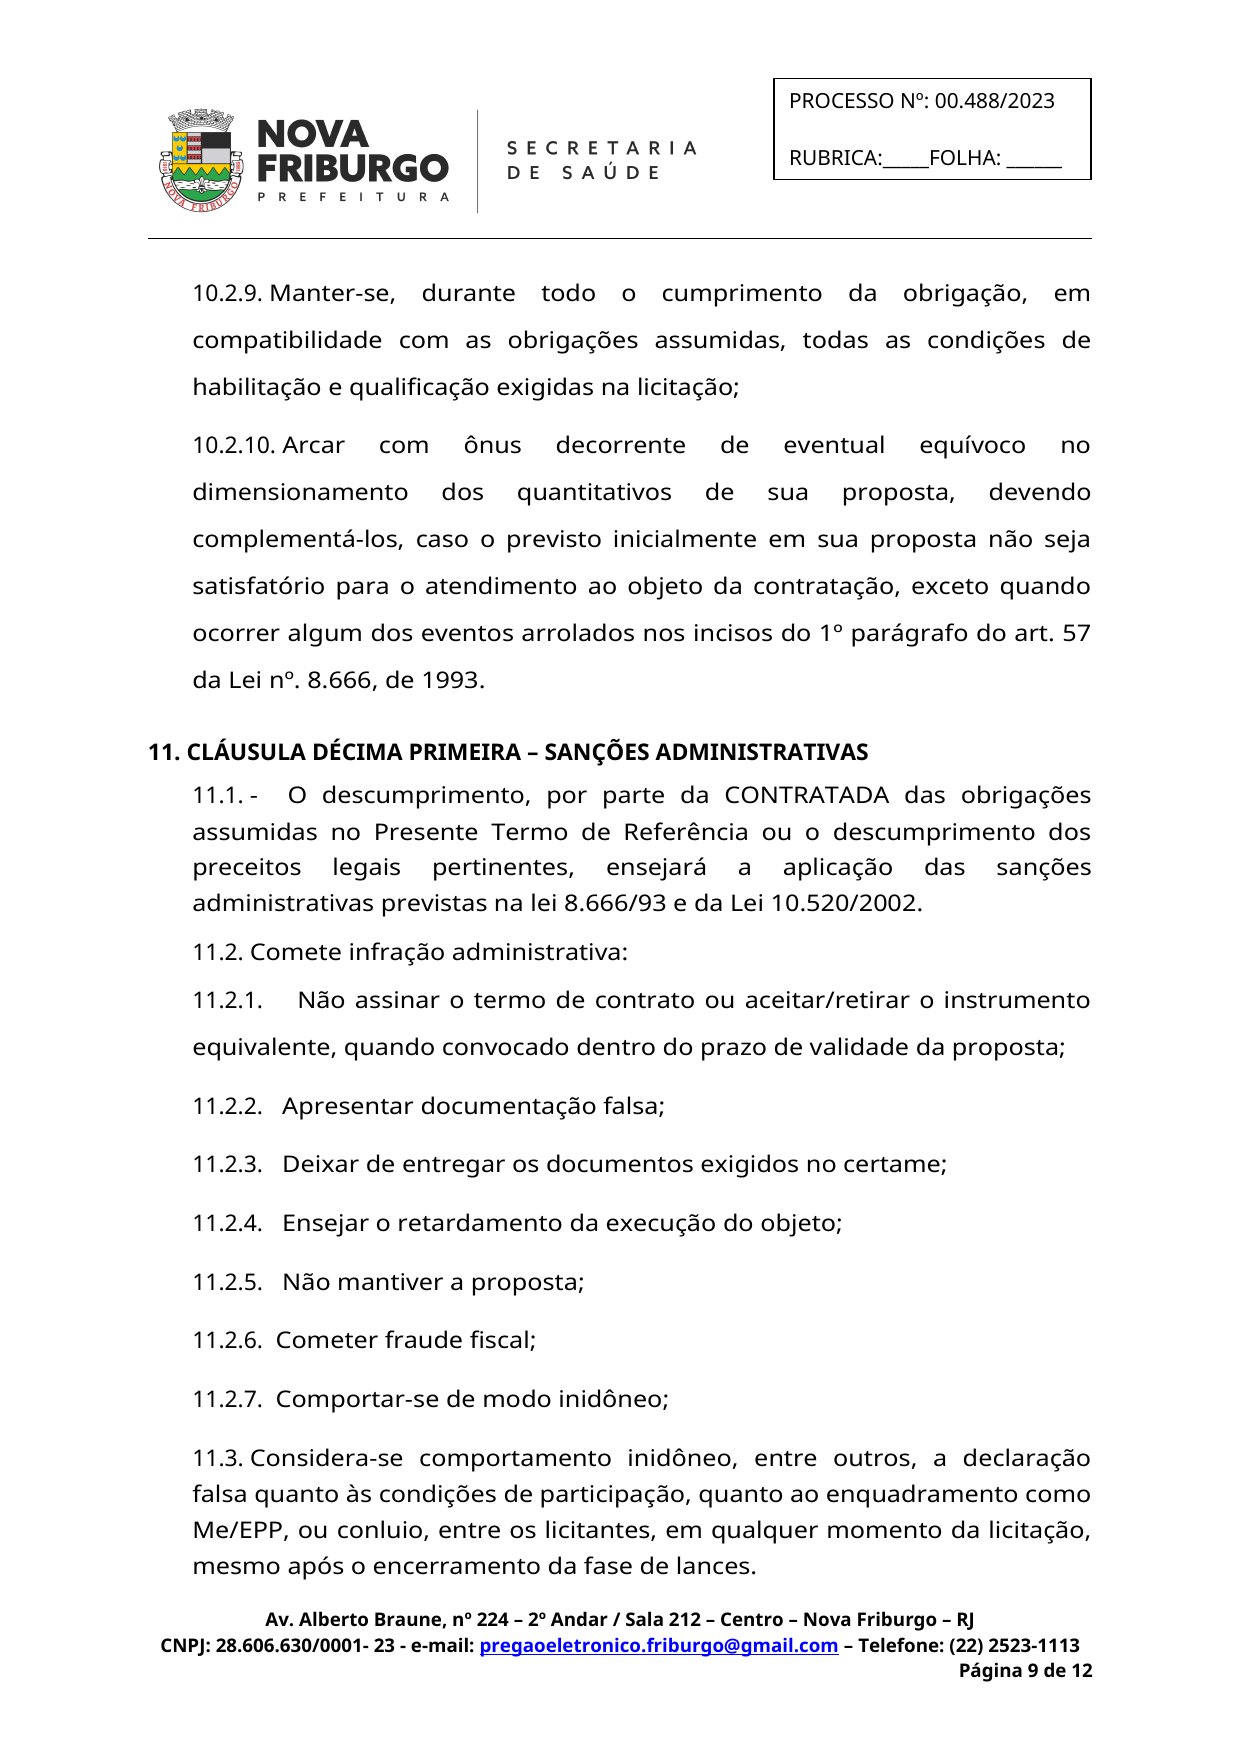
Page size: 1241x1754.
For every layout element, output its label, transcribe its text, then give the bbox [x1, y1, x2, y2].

list Considera-se comportamento inidôneo, entre outros, a declaração falsa quanto às condições de participação, quanto ao enquadramento como Me/EPP, ou conluio, entre os licitantes, em qualquer momento da licitação, mesmo após o encerramento da fase de lances. [192, 1442, 1092, 1581]
list Manter-se, durante todo o cumprimento da obrigação, em compatibilidade com as obrigações assumidas, todas as condições de habilitação e qualificação exigidas na licitação; [192, 277, 1092, 402]
list Cometer fraude fiscal; [192, 1324, 1092, 1356]
list Arcar com ônus decorrente de eventual equívoco no dimensionamento dos quantitativos de sua proposta, devendo complementá-los, caso o previsto inicialmente em sua proposta não seja satisfatório para o atendimento ao objeto da contratação, exceto quando ocorrer algum dos eventos arrolados nos incisos do 1º parágrafo do art. 57 da Lei nº. 8.666, de 1993. [192, 429, 1092, 695]
list Comete infração administrativa: [192, 936, 1092, 967]
list Comportar-se de modo inidôneo; [192, 1383, 1092, 1414]
list Não mantiver a proposta; [192, 1266, 1092, 1297]
list Deixar de entregar os documentos exigidos no certame; [192, 1148, 1092, 1179]
list Apresentar documentação falsa; [192, 1090, 1092, 1121]
list Não assinar o termo de contrato ou aceitar/retirar o instrumento equivalente, quando convocado dentro do prazo de validade da proposta; [192, 984, 1092, 1062]
picture [147, 100, 712, 225]
text CLÁUSULA DÉCIMA PRIMEIRA – SANÇÕES ADMINISTRATIVAS [148, 736, 1092, 767]
list Ensejar o retardamento da execução do objeto; [192, 1207, 1092, 1238]
list - O descumprimento, por parte da CONTRATADA das obrigações assumidas no Presente Termo de Referência ou o descumprimento dos preceitos legais pertinentes, ensejará a aplicação das sanções administrativas previstas na lei 8.666/93 e da Lei 10.520/2002. [192, 779, 1092, 918]
